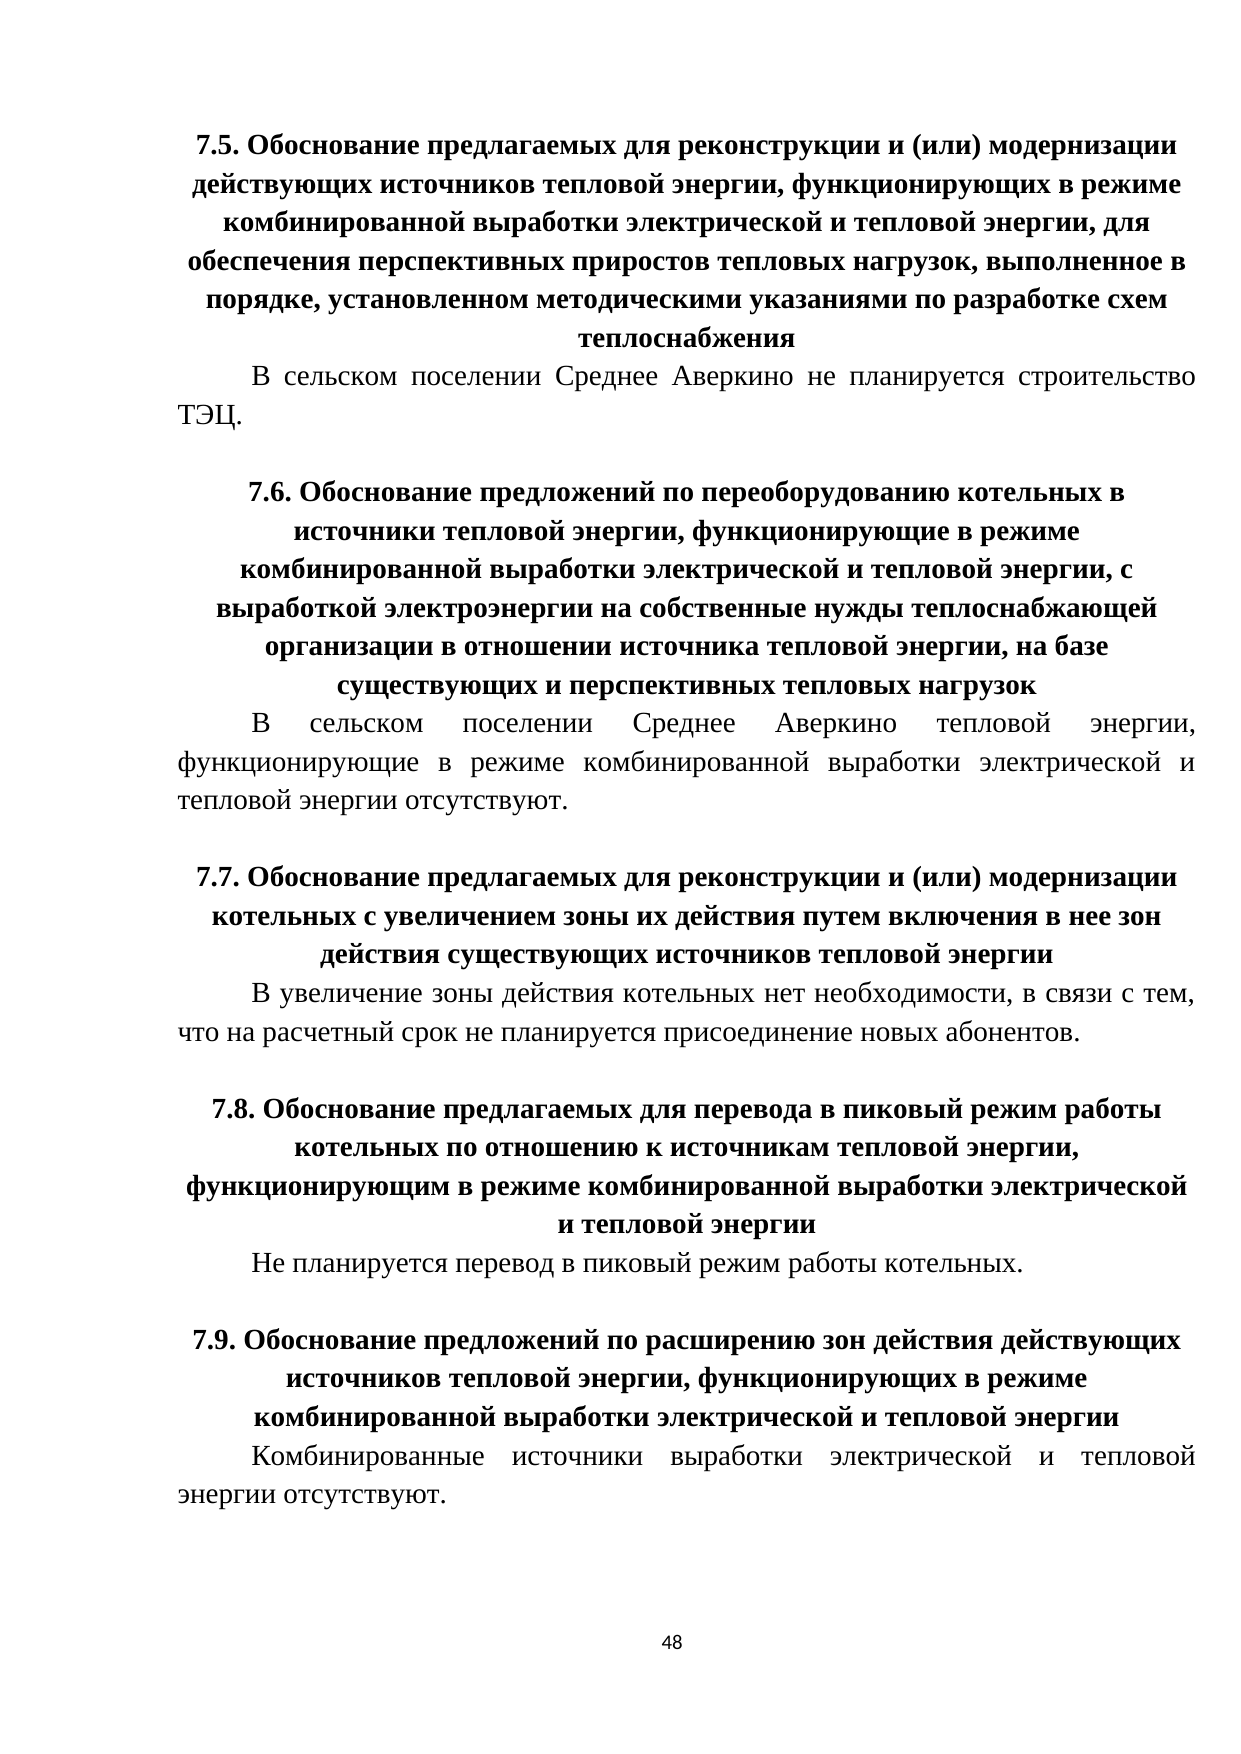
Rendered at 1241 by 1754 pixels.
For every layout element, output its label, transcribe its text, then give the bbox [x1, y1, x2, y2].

text В сельском поселении Среднее Аверкино не планируется строительство ТЭЦ. [177, 358, 1196, 431]
text 7.7. Обоснование предлагаемых для реконструкции и (или) модернизации котельных с увеличением зоны их действия путем включения в нее зон действия существующих источников тепловой энергии [177, 859, 1196, 970]
text 7.5. Обоснование предлагаемых для реконструкции и (или) модернизации действующих источников тепловой энергии, функционирующих в режиме комбинированной выработки электрической и тепловой энергии, для обеспечения перспективных приростов тепловых нагрузок, выполненное в порядке, установленном методическими указаниями по разработке схем теплоснабжения [177, 127, 1196, 353]
text В увеличение зоны действия котельных нет необходимости, в связи с тем, что на расчетный срок не планируется присоединение новых абонентов. [177, 975, 1196, 1047]
text В сельском поселении Среднее Аверкино тепловой энергии, функционирующие в режиме комбинированной выработки электрической и тепловой энергии отсутствуют. [177, 705, 1196, 816]
text Комбинированные источники выработки электрической и тепловой энергии отсутствуют. [177, 1471, 1196, 1510]
text 7.8. Обоснование предлагаемых для перевода в пиковый режим работы котельных по отношению к источникам тепловой энергии, функционирующим в режиме комбинированной выработки электрической и тепловой энергии [177, 1091, 1196, 1240]
text Не планируется перевод в пиковый режим работы котельных. [177, 1245, 1196, 1278]
text 7.9. Обоснование предложений по расширению зон действия действующих источников тепловой энергии, функционирующих в режиме комбинированной выработки электрической и тепловой энергии [177, 1322, 1196, 1433]
text 7.6. Обоснование предложений по переоборудованию котельных в источники тепловой энергии, функционирующие в режиме комбинированной выработки электрической и тепловой энергии, с выработкой электроэнергии на собственные нужды теплоснабжающей организации в отношении источника тепловой энергии, на базе существующих и перспективных тепловых нагрузок [177, 474, 1196, 700]
